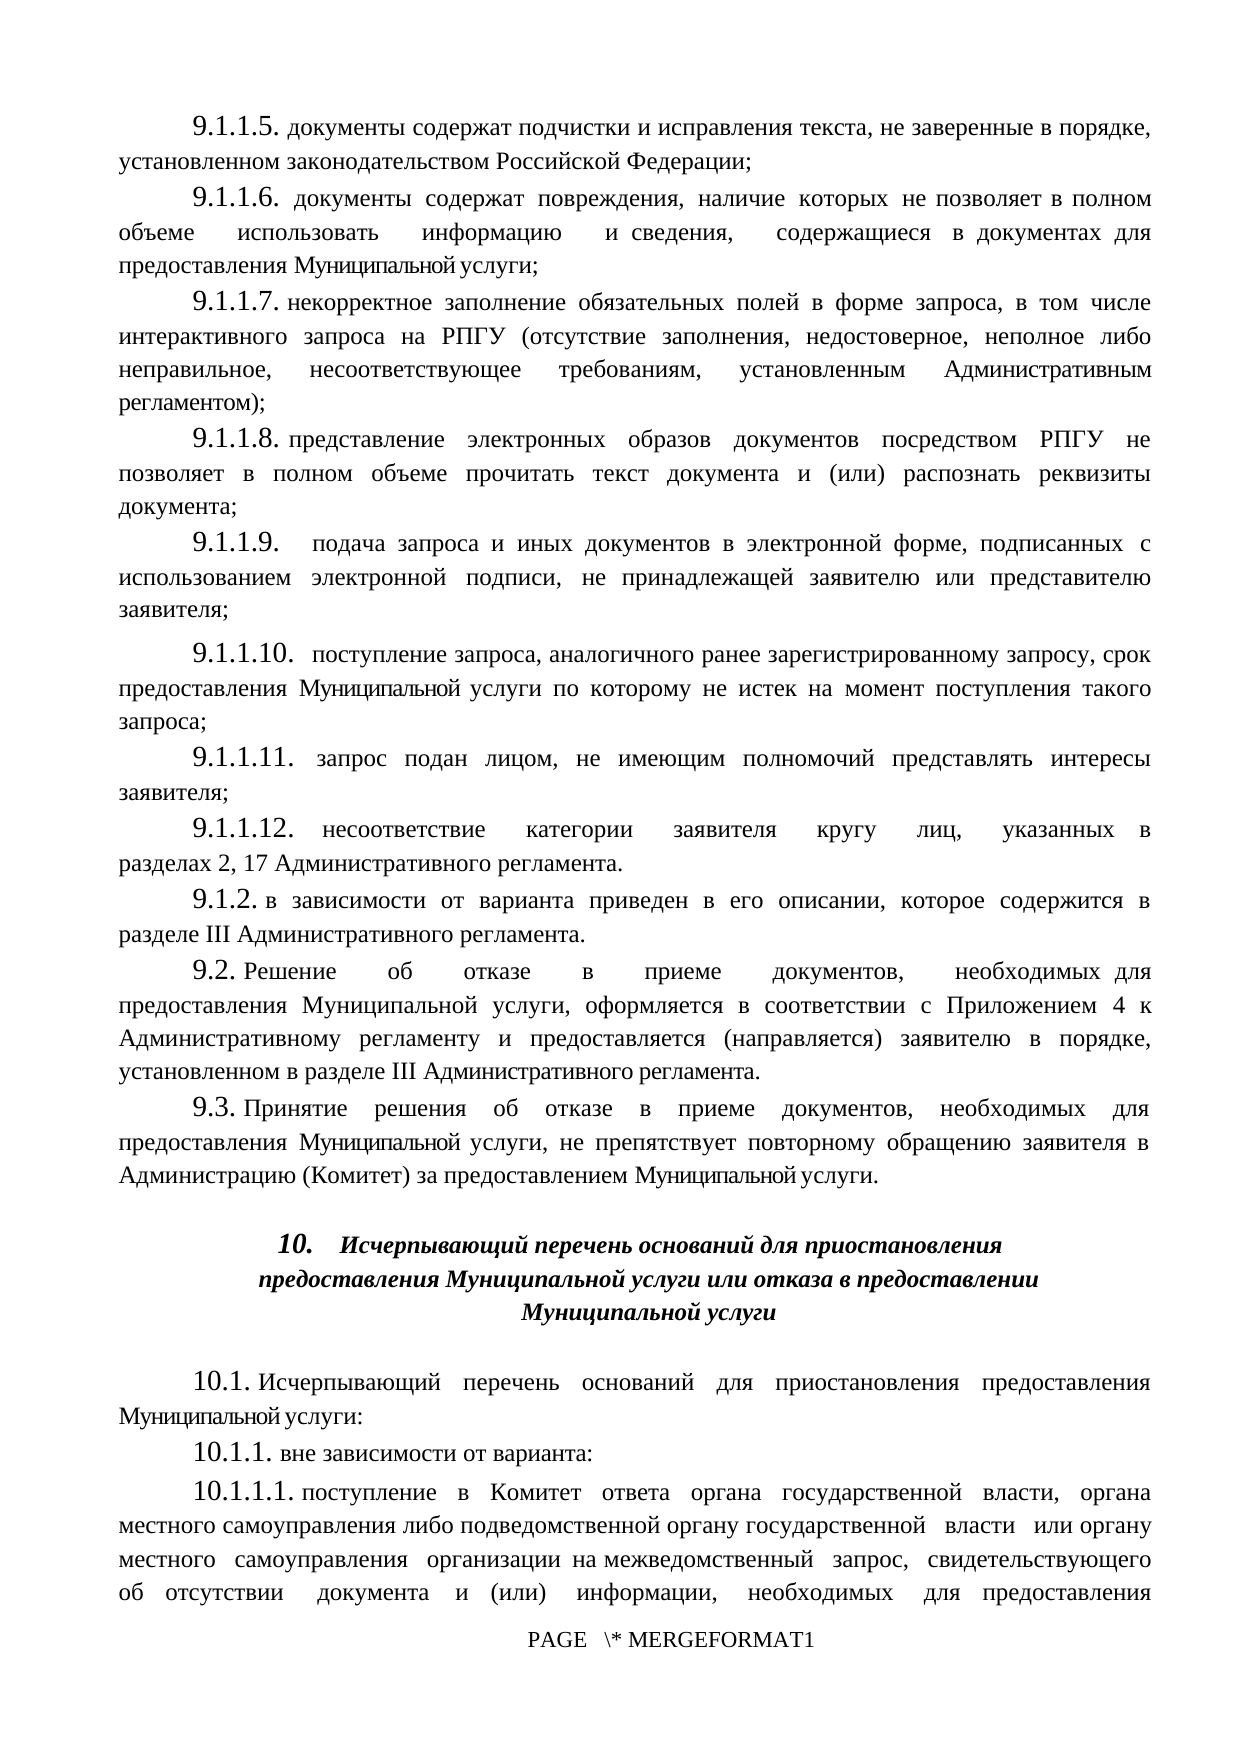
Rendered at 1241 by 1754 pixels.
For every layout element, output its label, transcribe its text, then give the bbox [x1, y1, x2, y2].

list запрос подан лицом, не имеющим полномочий представлять интересы заявителя; [118, 739, 1151, 806]
list документы содержат подчистки и исправления текста, не заверенные в порядке, установленном законодательством Российской Федерации; [118, 108, 1152, 175]
list Принятие решения об отказе в приеме документов, необходимых для предоставления Муниципальной услуги, не препятствует повторному обращению заявителя в Администрацию (Комитет) за предоставлением Муниципальной услуги. [118, 1089, 1150, 1188]
list несоответствие категории заявителя кругу лиц, указанных в разделах 2, 17 Административного регламента. [118, 810, 1151, 877]
list поступление запроса, аналогичного ранее зарегистрированному запросу, срок предоставления Муниципальной услуги по которому не истек на момент поступления такого запроса; [118, 636, 1152, 735]
list в зависимости от варианта приведен в его описании, которое содержится в разделе III Административного регламента. [118, 881, 1151, 948]
list Решение об отказе в приеме документов, необходимых для предоставления Муниципальной услуги, оформляется в соответствии с Приложением 4 к Административному регламенту и предоставляется (направляется) заявителю в порядке, установленном в разделе III Административного регламента. [118, 952, 1152, 1084]
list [118, 1473, 1152, 1605]
list Исчерпывающий перечень оснований для приостановления предоставления Муниципальной услуги: [118, 1363, 1151, 1430]
list некорректное заполнение обязательных полей в форме запроса, в том числе интерактивного запроса на РПГУ (отсутствие заполнения, недостоверное, неполное либо неправильное, несоответствующее требованиям, установленным Административным регламентом); [118, 283, 1152, 416]
list вне зависимости от варианта: [192, 1434, 1240, 1468]
list подача запроса и иных документов в электронной форме, подписанных с использованием электронной подписи, не принадлежащей заявителю или представителю заявителя; [118, 524, 1152, 623]
list Исчерпывающий перечень оснований для приостановления предоставления Муниципальной услуги или отказа в предоставлении Муниципальной услуги [217, 1226, 1065, 1326]
list представление электронных образов документов посредством РПГУ не позволяет в полном объеме прочитать текст документа и (или) распознать реквизиты документа; [118, 420, 1152, 519]
list документы содержат повреждения, наличие которых не позволяет в полном объеме использовать информацию и сведения, содержащиеся в документах для предоставления Муниципальной услуги; [118, 179, 1152, 279]
